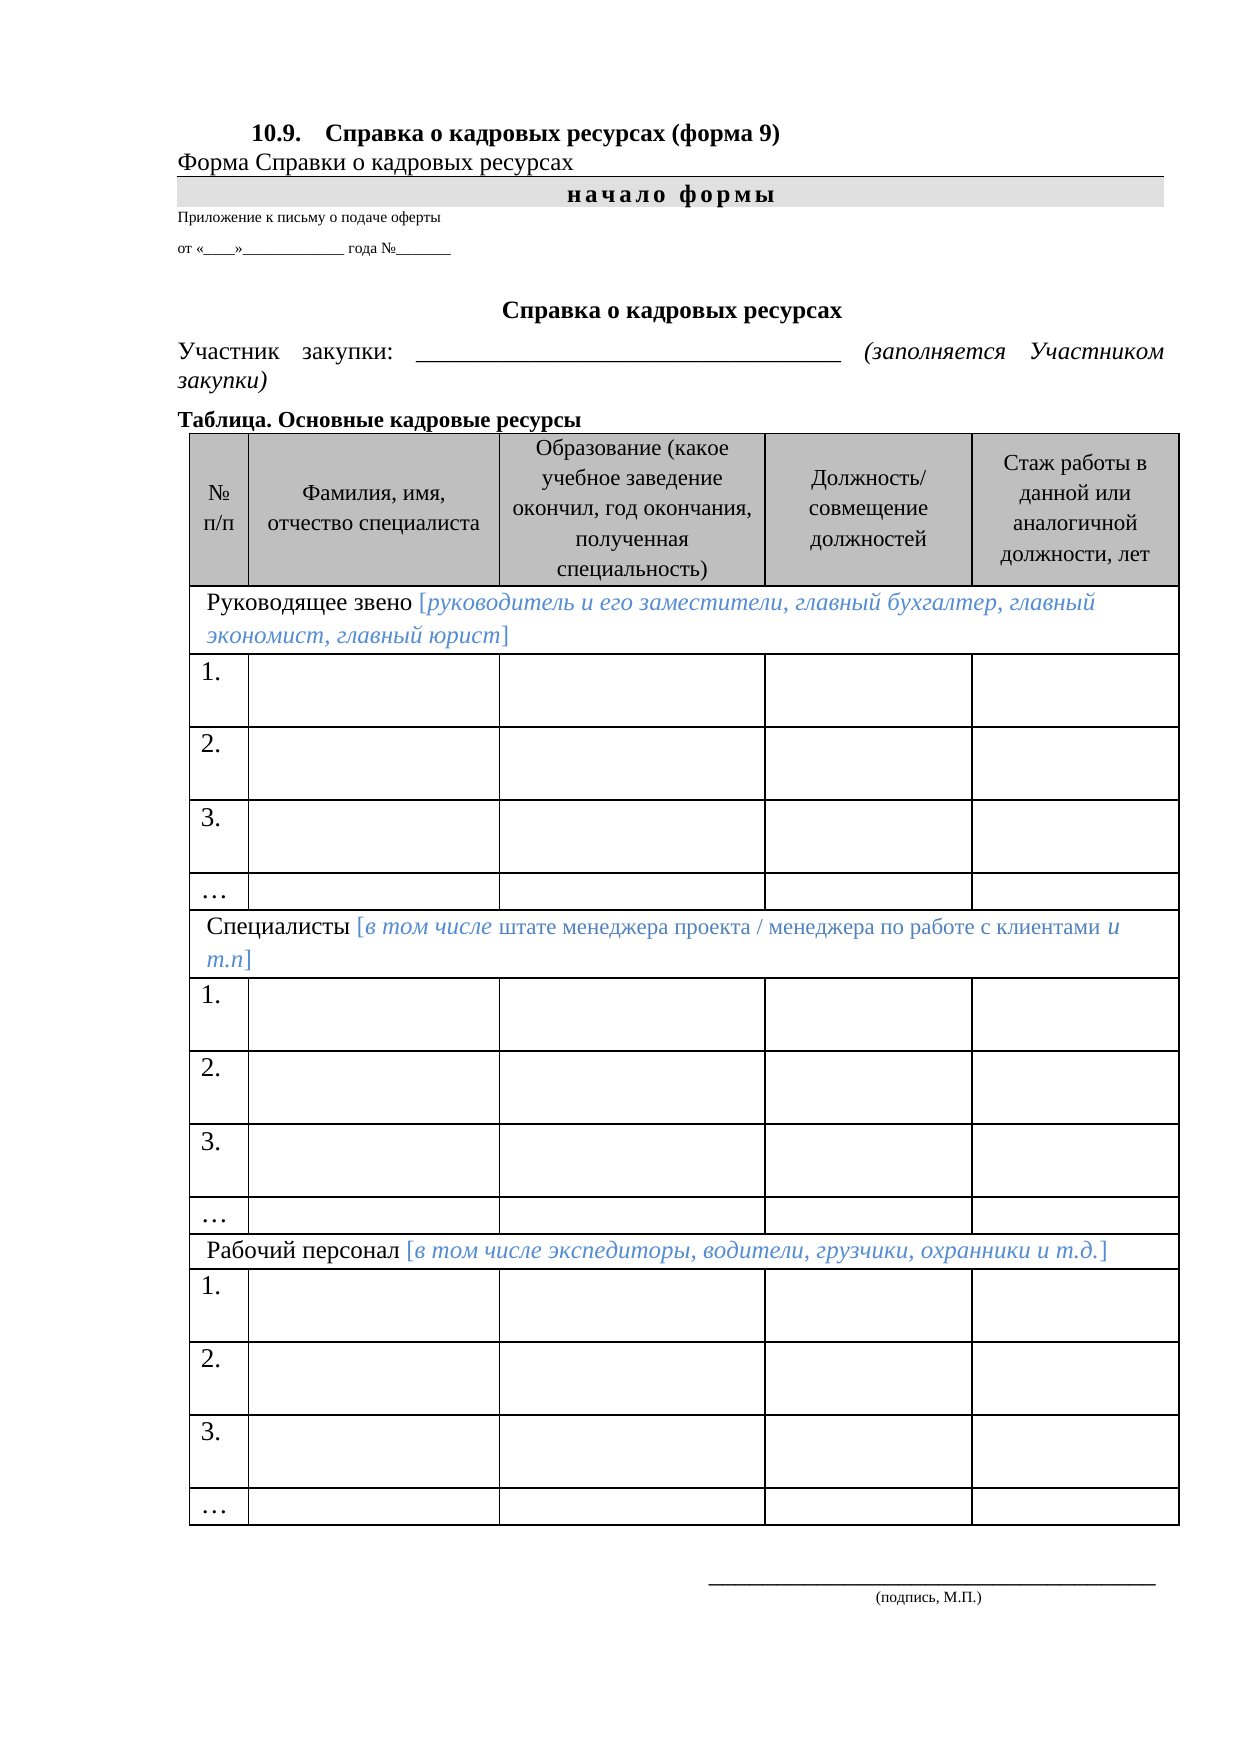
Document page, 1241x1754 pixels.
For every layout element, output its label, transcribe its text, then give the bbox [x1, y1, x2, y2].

table_cell [190, 728, 248, 799]
table_cell Руководящее звено [руководитель и его заместители, главный бухгалтер, главный экономист, главный юрист] [190, 587, 1178, 653]
table_cell [500, 1198, 764, 1233]
table_cell [973, 979, 1178, 1050]
table_cell [500, 655, 764, 726]
table_cell [766, 1198, 971, 1233]
table_cell [973, 1125, 1178, 1196]
table_cell [249, 1416, 499, 1487]
table_cell [973, 1198, 1178, 1233]
table_cell Специалисты [в том числе штате менеджера проекта / менеджера по работе с клиентами и т.п] [190, 911, 1178, 977]
table_cell [766, 874, 971, 909]
table_header № п/п [190, 434, 248, 585]
table_cell [973, 1416, 1178, 1487]
text начало формы [177, 177, 1164, 207]
table_cell [249, 728, 499, 799]
table_cell [249, 1052, 499, 1123]
table_cell [973, 801, 1178, 872]
table_cell [766, 1489, 971, 1524]
text Участник закупки: __________________________________ (заполняется Участником закупки) [177, 336, 1167, 393]
table_cell [766, 1416, 971, 1487]
table_cell [190, 655, 248, 726]
table_cell [190, 1343, 248, 1414]
table_cell [190, 1125, 248, 1196]
table_cell [766, 655, 971, 726]
table_cell [249, 874, 499, 909]
table_cell [973, 728, 1178, 799]
table_cell [500, 1270, 764, 1341]
table_cell [190, 801, 248, 872]
table_cell [973, 1489, 1178, 1524]
table_cell [500, 1052, 764, 1123]
table_header Должность/ совмещение должностей [766, 434, 971, 585]
table_cell Рабочий персонал [в том числе экспедиторы, водители, грузчики, охранники и т.д.] [190, 1235, 1178, 1268]
table_cell … [190, 874, 248, 909]
table_cell [973, 655, 1178, 726]
table_cell [500, 874, 764, 909]
table_cell [766, 1125, 971, 1196]
table_cell [500, 1489, 764, 1524]
table_cell [249, 979, 499, 1050]
table_cell [766, 728, 971, 799]
table_cell [973, 1052, 1178, 1123]
table_cell [249, 1489, 499, 1524]
text Приложение к письму о подаче оферты от «____»_____________ года №_______ [177, 207, 1167, 270]
table_cell [973, 1270, 1178, 1341]
table_header Фамилия, имя, отчество специалиста [249, 434, 499, 585]
table_cell [190, 1052, 248, 1123]
table_cell [249, 801, 499, 872]
table_cell [249, 1198, 499, 1233]
table_cell … [190, 1489, 248, 1524]
table_cell [500, 801, 764, 872]
table_cell [766, 1052, 971, 1123]
table_cell [766, 1270, 971, 1341]
text Справка о кадровых ресурсах [177, 295, 1167, 323]
table_header Стаж работы в данной или аналогичной должности, лет [973, 434, 1178, 585]
table_cell [500, 1416, 764, 1487]
table_cell [766, 1343, 971, 1414]
table_cell [500, 1343, 764, 1414]
table_cell [249, 1343, 499, 1414]
table_cell [249, 1125, 499, 1196]
table_cell [500, 1125, 764, 1196]
table_header Образование (какое учебное заведение окончил, год окончания, полученная специальность) [500, 434, 764, 585]
table_header _________________________________ (подпись, М.П.) [691, 1526, 1167, 1619]
table_cell [973, 1343, 1178, 1414]
table_cell [766, 801, 971, 872]
table_cell [500, 728, 764, 799]
table_cell [973, 874, 1178, 909]
table_cell [190, 979, 248, 1050]
table_cell [500, 979, 764, 1050]
table_cell [766, 979, 971, 1050]
text Форма Справки о кадровых ресурсах [177, 147, 1167, 176]
table_cell [190, 1416, 248, 1487]
text Таблица. Основные кадровые ресурсы [177, 406, 1167, 432]
table_cell … [190, 1198, 248, 1233]
table_cell [249, 655, 499, 726]
table_cell [249, 1270, 499, 1341]
list Справка о кадровых ресурсах (форма 9) [177, 118, 1167, 147]
table_cell [190, 1270, 248, 1341]
